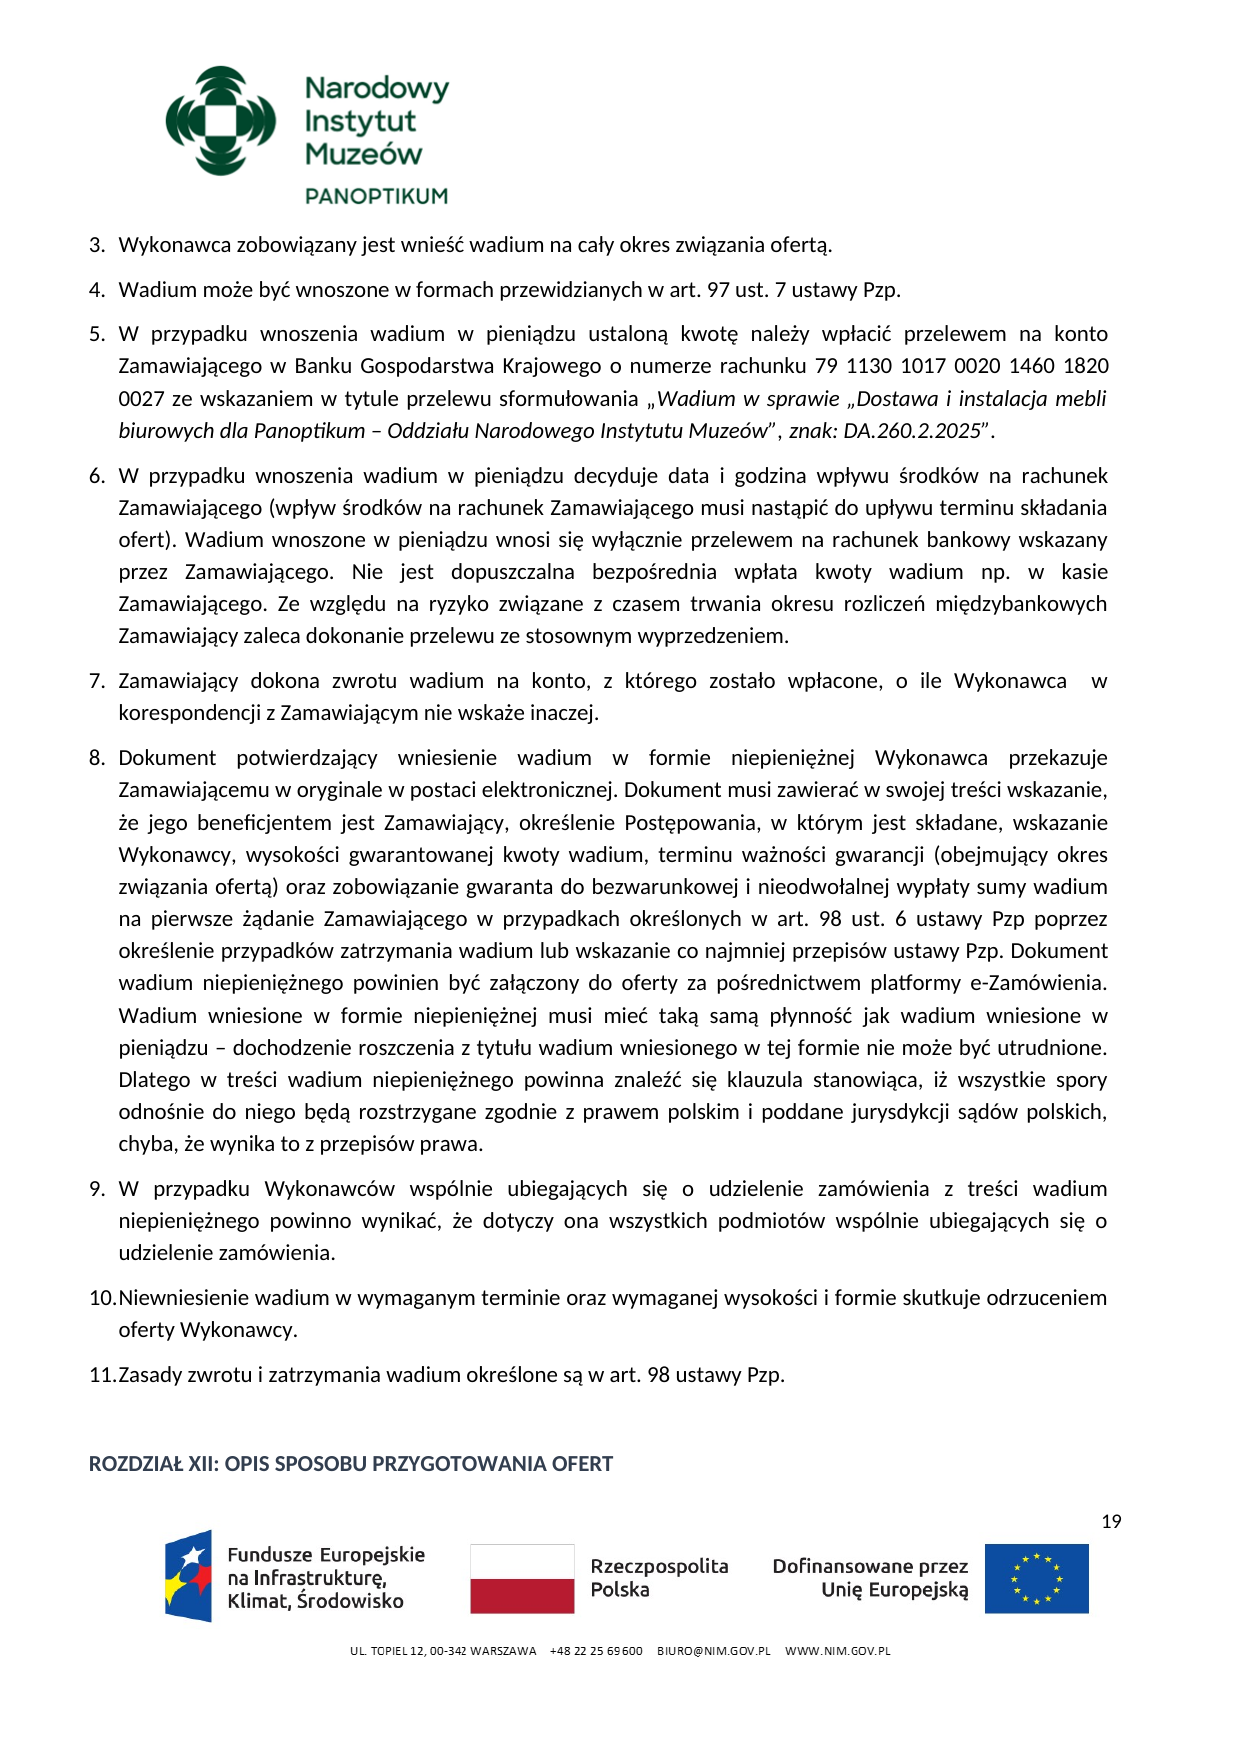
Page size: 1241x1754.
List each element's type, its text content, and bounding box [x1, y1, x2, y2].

list W przypadku wnoszenia wadium w pieniądzu decyduje data i godzina wpływu środków na rachunek Zamawiającego (wpływ środków na rachunek Zamawiającego musi nastąpić do upływu terminu składania ofert). Wadium wnoszone w pieniądzu wnosi się wyłącznie przelewem na rachunek bankowy wskazany przez Zamawiającego. Nie jest dopuszczalna bezpośrednia wpłata kwoty wadium np. w kasie Zamawiającego. Ze względu na ryzyko związane z czasem trwania okresu rozliczeń międzybankowych Zamawiający zaleca dokonanie przelewu ze stosownym wyprzedzeniem. [89, 461, 1110, 650]
list Dokument potwierdzający wniesienie wadium w formie niepieniężnej Wykonawca przekazuje Zamawiającemu w oryginale w postaci elektronicznej. Dokument musi zawierać w swojej treści wskazanie, że jego beneficjentem jest Zamawiający, określenie Postępowania, w którym jest składane, wskazanie Wykonawcy, wysokości gwarantowanej kwoty wadium, terminu ważności gwarancji (obejmujący okres związania ofertą) oraz zobowiązanie gwaranta do bezwarunkowej i nieodwołalnej wypłaty sumy wadium na pierwsze żądanie Zamawiającego w przypadkach określonych w art. 98 ust. 6 ustawy Pzp poprzez określenie przypadków zatrzymania wadium lub wskazanie co najmniej przepisów ustawy Pzp. Dokument wadium niepieniężnego powinien być załączony do oferty za pośrednictwem platformy e-Zamówienia. Wadium wniesione w formie niepieniężnej musi mieć taką samą płynność jak wadium wniesione w pieniądzu – dochodzenie roszczenia z tytułu wadium wniesionego w tej formie nie może być utrudnione. Dlatego w treści wadium niepieniężnego powinna znaleźć się klauzula stanowiąca, iż wszystkie spory odnośnie do niego będą rozstrzygane zgodnie z prawem polskim i poddane jurysdykcji sądów polskich, chyba, że wynika to z przepisów prawa. [89, 743, 1110, 1157]
picture [147, 1508, 1106, 1671]
list Wadium może być wnoszone w formach przewidzianych w art. 97 ust. 7 ustawy Pzp. [89, 275, 1110, 303]
subtitle ROZDZIAŁ XII: OPIS SPOSOBU PRZYGOTOWANIA OFERT [89, 1449, 1122, 1477]
list Zamawiający dokona zwrotu wadium na konto, z którego zostało wpłacone, o ile Wykonawca w korespondencji z Zamawiającym nie wskaże inaczej. [89, 666, 1110, 727]
list Niewniesienie wadium w wymaganym terminie oraz wymaganej wysokości i formie skutkuje odrzuceniem oferty Wykonawcy. [89, 1283, 1110, 1343]
list Zasady zwrotu i zatrzymania wadium określone są w art. 98 ustawy Pzp. [89, 1360, 1110, 1388]
list W przypadku wnoszenia wadium w pieniądzu ustaloną kwotę należy wpłacić przelewem na konto Zamawiającego w Banku Gospodarstwa Krajowego o numerze rachunku 79 1130 1017 0020 1460 1820 0027 ze wskazaniem w tytule przelewu sformułowania „Wadium w sprawie „Dostawa i instalacja mebli biurowych dla Panoptikum – Oddziału Narodowego Instytutu Muzeów”, znak: DA.260.2.2025”. [89, 319, 1110, 444]
picture [162, 65, 453, 206]
list W przypadku Wykonawców wspólnie ubiegających się o udzielenie zamówienia z treści wadium niepieniężnego powinno wynikać, że dotyczy ona wszystkich podmiotów wspólnie ubiegających się o udzielenie zamówienia. [89, 1174, 1110, 1267]
list Wykonawca zobowiązany jest wnieść wadium na cały okres związania ofertą. [89, 230, 1110, 258]
